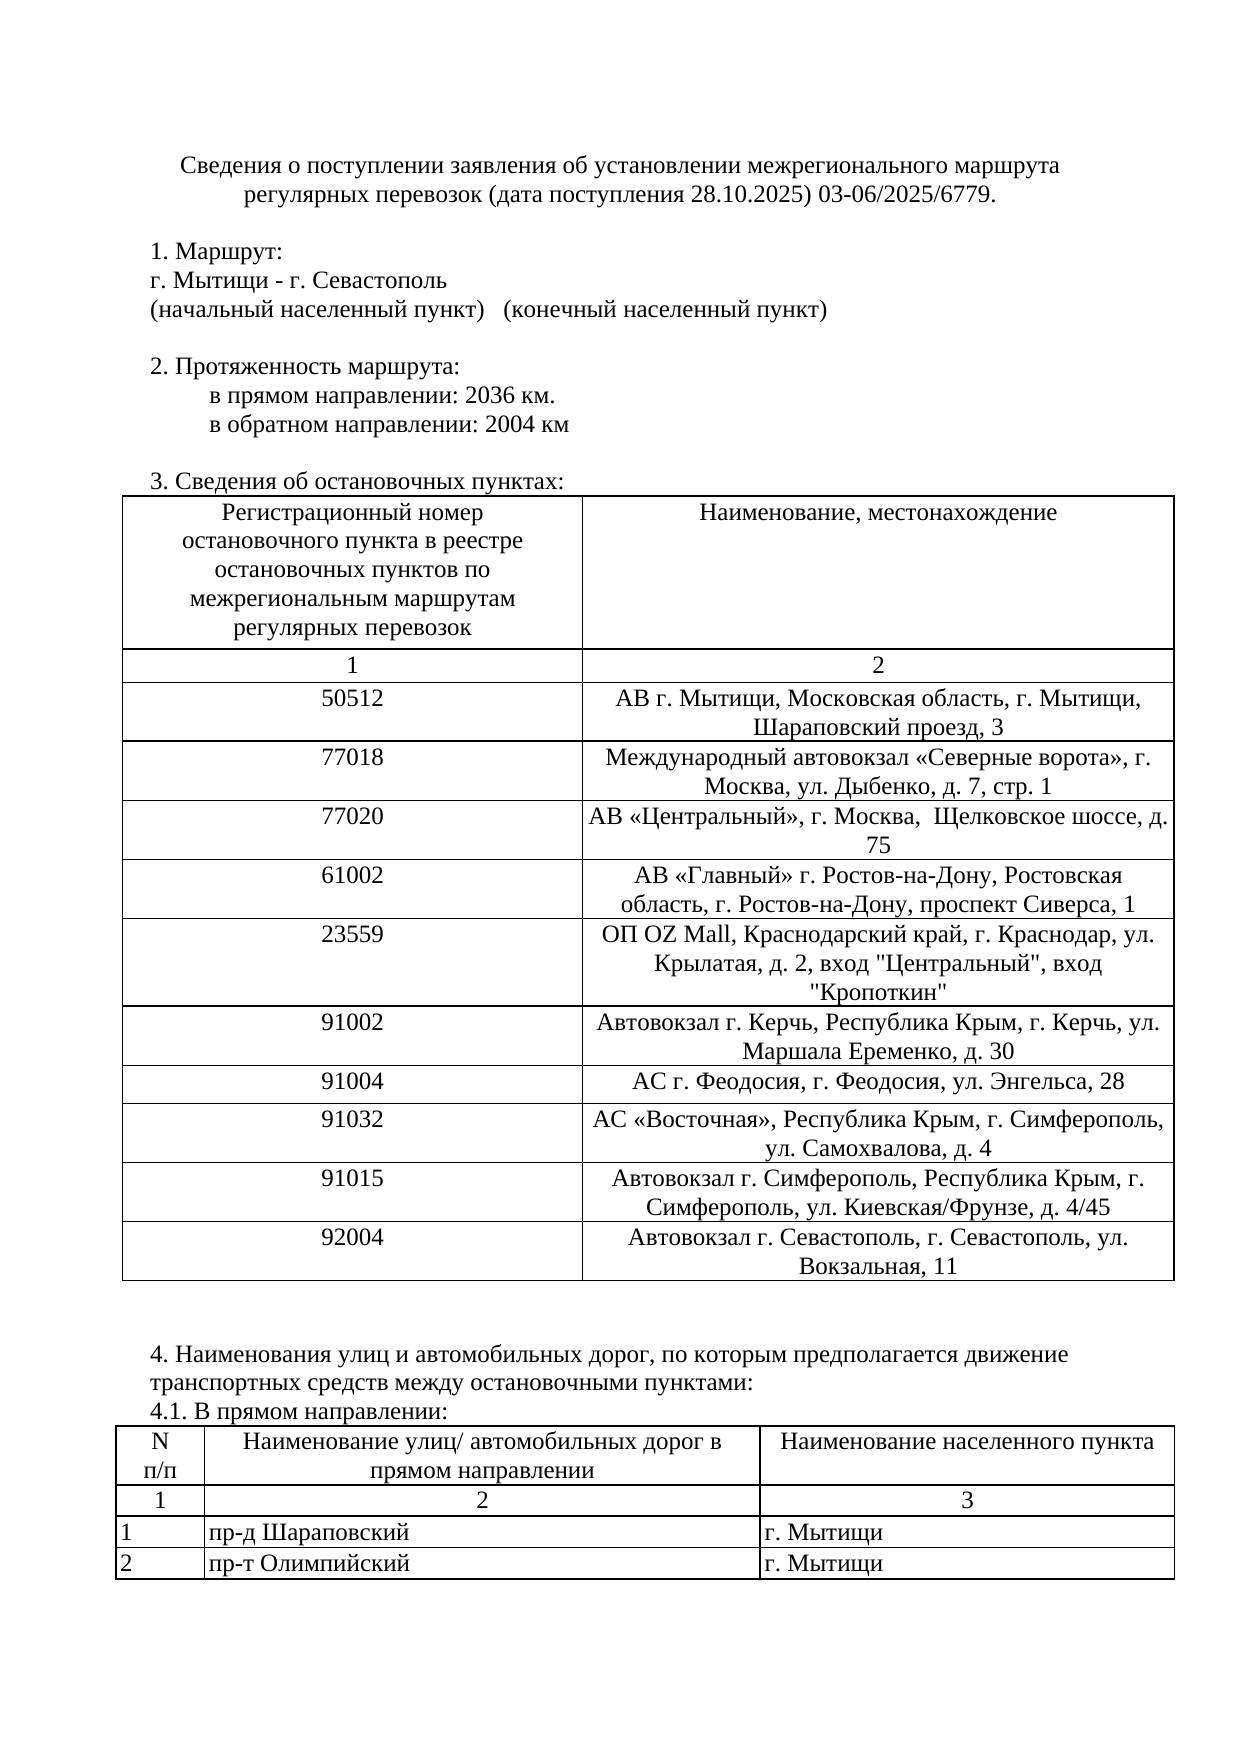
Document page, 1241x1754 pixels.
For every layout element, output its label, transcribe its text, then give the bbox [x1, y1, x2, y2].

table_cell 50512 [123, 683, 582, 740]
table_cell АВ «Центральный», г. Москва, Щелковское шоссе, д. 75 [583, 801, 1173, 858]
table_cell 23559 [123, 919, 582, 1005]
table_header Наименование улиц/ автомобильных дорог в прямом направлении [205, 1427, 759, 1484]
table_cell АС г. Феодосия, г. Феодосия, ул. Энгельса, 28 [583, 1066, 1173, 1102]
table_cell 92004 [123, 1222, 582, 1279]
table_cell 1 [117, 1517, 204, 1547]
table_cell 2 [205, 1486, 759, 1515]
table_cell 3 [761, 1486, 1174, 1515]
text 2. Протяженность маршрута: [150, 351, 1090, 380]
table_cell 77018 [123, 742, 582, 799]
table_cell Автовокзал г. Севастополь, г. Севастополь, ул. Вокзальная, 11 [583, 1222, 1173, 1279]
text (начальный населенный пункт) (конечный населенный пункт) [150, 294, 1090, 322]
table_cell 91032 [123, 1104, 582, 1161]
table_header Наименование населенного пункта [761, 1427, 1174, 1484]
table_cell Международный автовокзал «Северные ворота», г. Москва, ул. Дыбенко, д. 7, стр. 1 [583, 742, 1173, 799]
text 3. Сведения об остановочных пунктах: [150, 466, 1090, 495]
table_cell Автовокзал г. Керчь, Республика Крым, г. Керчь, ул. Маршала Еременко, д. 30 [583, 1007, 1173, 1064]
table_cell АС «Восточная», Республика Крым, г. Симферополь, ул. Самохвалова, д. 4 [583, 1104, 1173, 1161]
text в прямом направлении: 2036 км. [150, 380, 1090, 409]
table_cell АВ «Главный» г. Ростов-на-Дону, Ростовская область, г. Ростов-на-Дону, проспект Сиверса, 1 [583, 860, 1173, 918]
table_cell пр-д Шараповский [205, 1517, 759, 1547]
text г. Мытищи - г. Севастополь [150, 265, 1090, 294]
text Сведения о поступлении заявления об установлении межрегионального маршрута регулярных перевозок (дата поступления 28.10.2025) 03-06/2025/6779. [150, 150, 1090, 207]
table_cell Автовокзал г. Симферополь, Республика Крым, г. Симферополь, ул. Киевская/Фрунзе, д. 4/45 [583, 1163, 1173, 1221]
table_cell пр-т Олимпийский [205, 1548, 759, 1578]
table_cell 2 [583, 650, 1173, 681]
table_header N п/п [117, 1427, 204, 1484]
table_cell ОП OZ Mall, Краснодарский край, г. Краснодар, ул. Крылатая, д. 2, вход "Центральный", вход "Кропоткин" [583, 919, 1173, 1005]
text 1. Маршрут: [150, 236, 1090, 265]
text 4. Наименования улиц и автомобильных дорог, по которым предполагается движение транспортных средств между остановочными пунктами: [150, 1339, 1090, 1396]
table_cell 2 [117, 1548, 204, 1578]
table_cell 91004 [123, 1066, 582, 1102]
table_cell г. Мытищи [761, 1517, 1174, 1547]
text в обратном направлении: 2004 км [150, 409, 1090, 437]
text 4.1. В прямом направлении: [150, 1396, 1090, 1425]
table_cell г. Мытищи [761, 1548, 1174, 1578]
table_header Регистрационный номер остановочного пункта в реестре остановочных пунктов по межрегиональным маршрутам регулярных перевозок [123, 497, 582, 648]
table_cell 77020 [123, 801, 582, 858]
table_header Наименование, местонахождение [583, 497, 1173, 648]
table_cell 91002 [123, 1007, 582, 1064]
table_cell 1 [117, 1486, 204, 1515]
table_cell 91015 [123, 1163, 582, 1221]
table_cell 1 [123, 650, 582, 681]
table_cell АВ г. Мытищи, Московская область, г. Мытищи, Шараповский проезд, 3 [583, 683, 1173, 740]
table_cell 61002 [123, 860, 582, 918]
